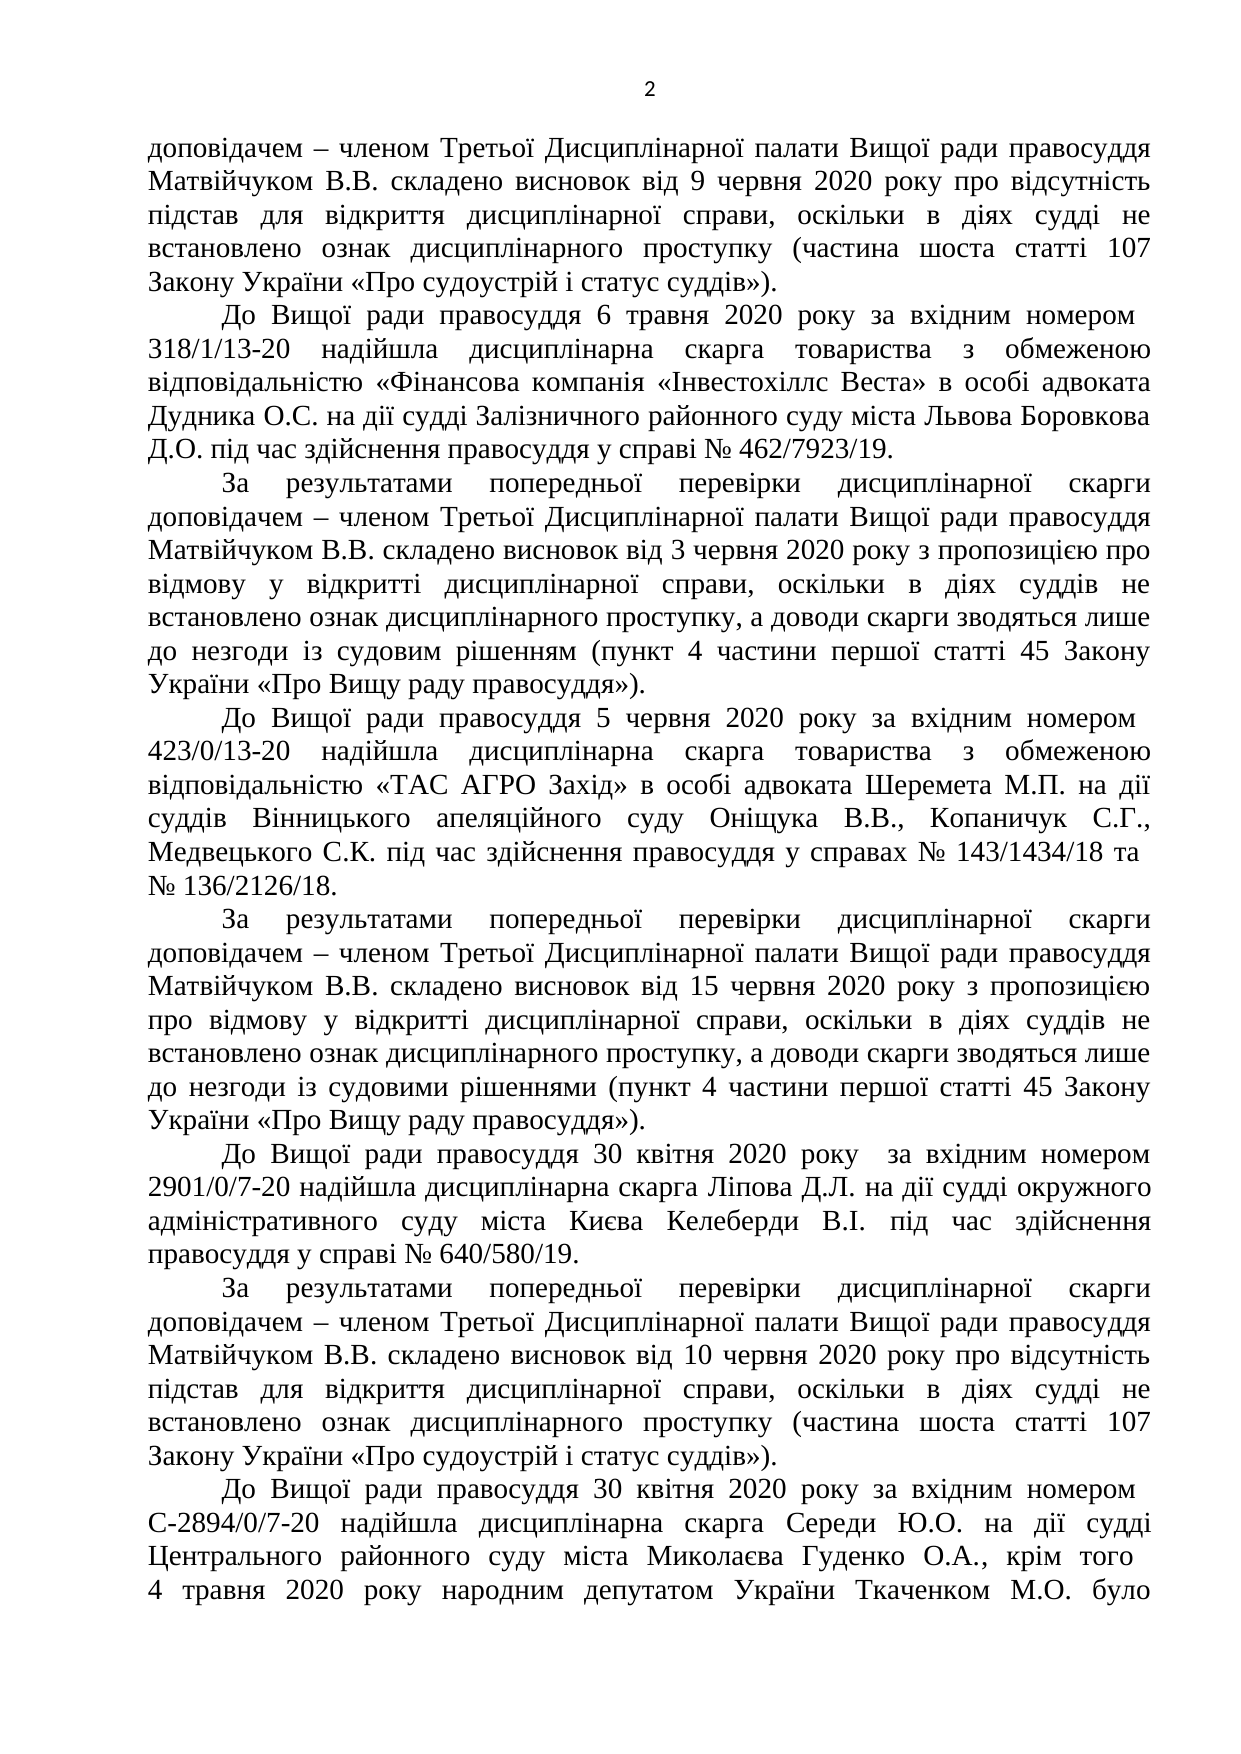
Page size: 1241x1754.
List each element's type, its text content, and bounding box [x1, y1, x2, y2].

text За результатами попередньої перевірки дисциплінарної скарги доповідачем – членом Третьої Дисциплінарної палати Вищої ради правосуддя Матвійчуком В.В. складено висновок від 3 червня 2020 року з пропозицією про відмову у відкритті дисциплінарної справи, оскільки в діях суддів не встановлено ознак дисциплінарного проступку, а доводи скарги зводяться лише до незгоди із судовим рішенням (пункт 4 частини першої статті 45 Закону України «Про Вищу раду правосуддя»). [148, 465, 1152, 700]
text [148, 1471, 1152, 1606]
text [148, 130, 1152, 297]
text До Вищої ради правосуддя 6 травня 2020 року за вхідним номером 318/1/13-20 надійшла дисциплінарна скарга товариства з обмеженою відповідальністю «Фінансова компанія «Інвестохіллс Веста» в особі адвоката Дудника О.С. на дії судді Залізничного районного суду міста Львова Боровкова Д.О. під час здійснення правосуддя у справі № 462/7923/19. [148, 297, 1152, 465]
text За результатами попередньої перевірки дисциплінарної скарги доповідачем – членом Третьої Дисциплінарної палати Вищої ради правосуддя Матвійчуком В.В. складено висновок від 15 червня 2020 року з пропозицією про відмову у відкритті дисциплінарної справи, оскільки в діях суддів не встановлено ознак дисциплінарного проступку, а доводи скарги зводяться лише до незгоди із судовими рішеннями (пункт 4 частини першої статті 45 Закону України «Про Вищу раду правосуддя»). [148, 901, 1152, 1136]
text До Вищої ради правосуддя 5 червня 2020 року за вхідним номером 423/0/13-20 надійшла дисциплінарна скарга товариства з обмеженою відповідальністю «ТАС АГРО Захід» в особі адвоката Шеремета М.П. на дії суддів Вінницького апеляційного суду Оніщука В.В., Копаничук С.Г., Медвецького С.К. під час здійснення правосуддя у справах № 143/1434/18 та № 136/2126/18. [148, 700, 1152, 901]
text До Вищої ради правосуддя 30 квітня 2020 року за вхідним номером 2901/0/7-20 надійшла дисциплінарна скарга Ліпова Д.Л. на дії судді окружного адміністративного суду міста Києва Келеберди В.І. під час здійснення правосуддя у справі № 640/580/19. [148, 1136, 1152, 1270]
text За результатами попередньої перевірки дисциплінарної скарги доповідачем – членом Третьої Дисциплінарної палати Вищої ради правосуддя Матвійчуком В.В. складено висновок від 10 червня 2020 року про відсутність підстав для відкриття дисциплінарної справи, оскільки в діях судді не встановлено ознак дисциплінарного проступку (частина шоста статті 107 Закону України «Про судоустрій і статус суддів»). [148, 1270, 1152, 1471]
